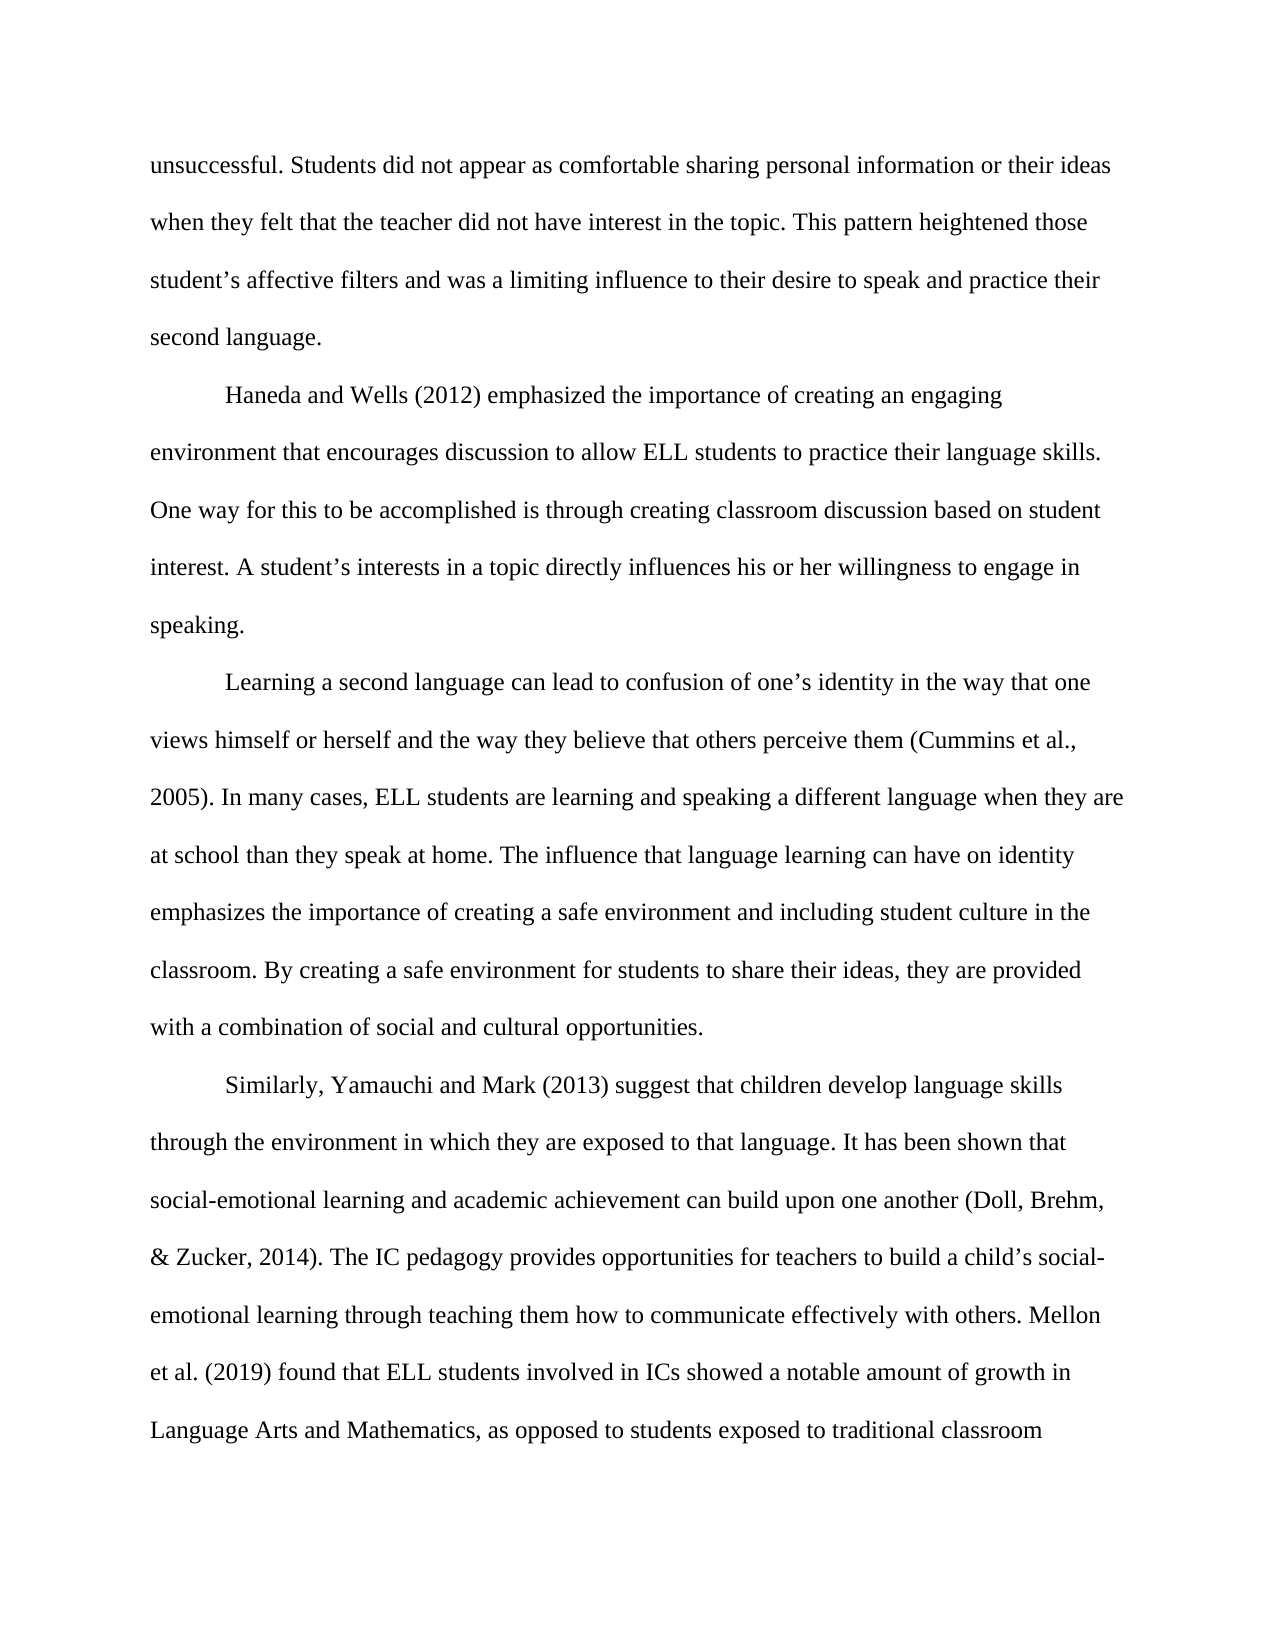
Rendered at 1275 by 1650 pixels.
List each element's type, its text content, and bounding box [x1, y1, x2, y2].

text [150, 1070, 1125, 1444]
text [150, 150, 1125, 351]
text Learning a second language can lead to confusion of one’s identity in the way that one views himself or herself and the way they believe that others perceive them (Cummins et al., 2005). In many cases, ELL students are learning and speaking a different language when they are at school than they speak at home. The influence that language learning can have on identity emphasizes the importance of creating a safe environment and including student culture in the classroom. By creating a safe environment for students to share their ideas, they are provided with a combination of social and cultural opportunities. [150, 667, 1125, 1041]
text Haneda and Wells (2012) emphasized the importance of creating an engaging environment that encourages discussion to allow ELL students to practice their language skills. One way for this to be accomplished is through creating classroom discussion based on student interest. A student’s interests in a topic directly influences his or her willingness to engage in speaking. [150, 380, 1125, 639]
